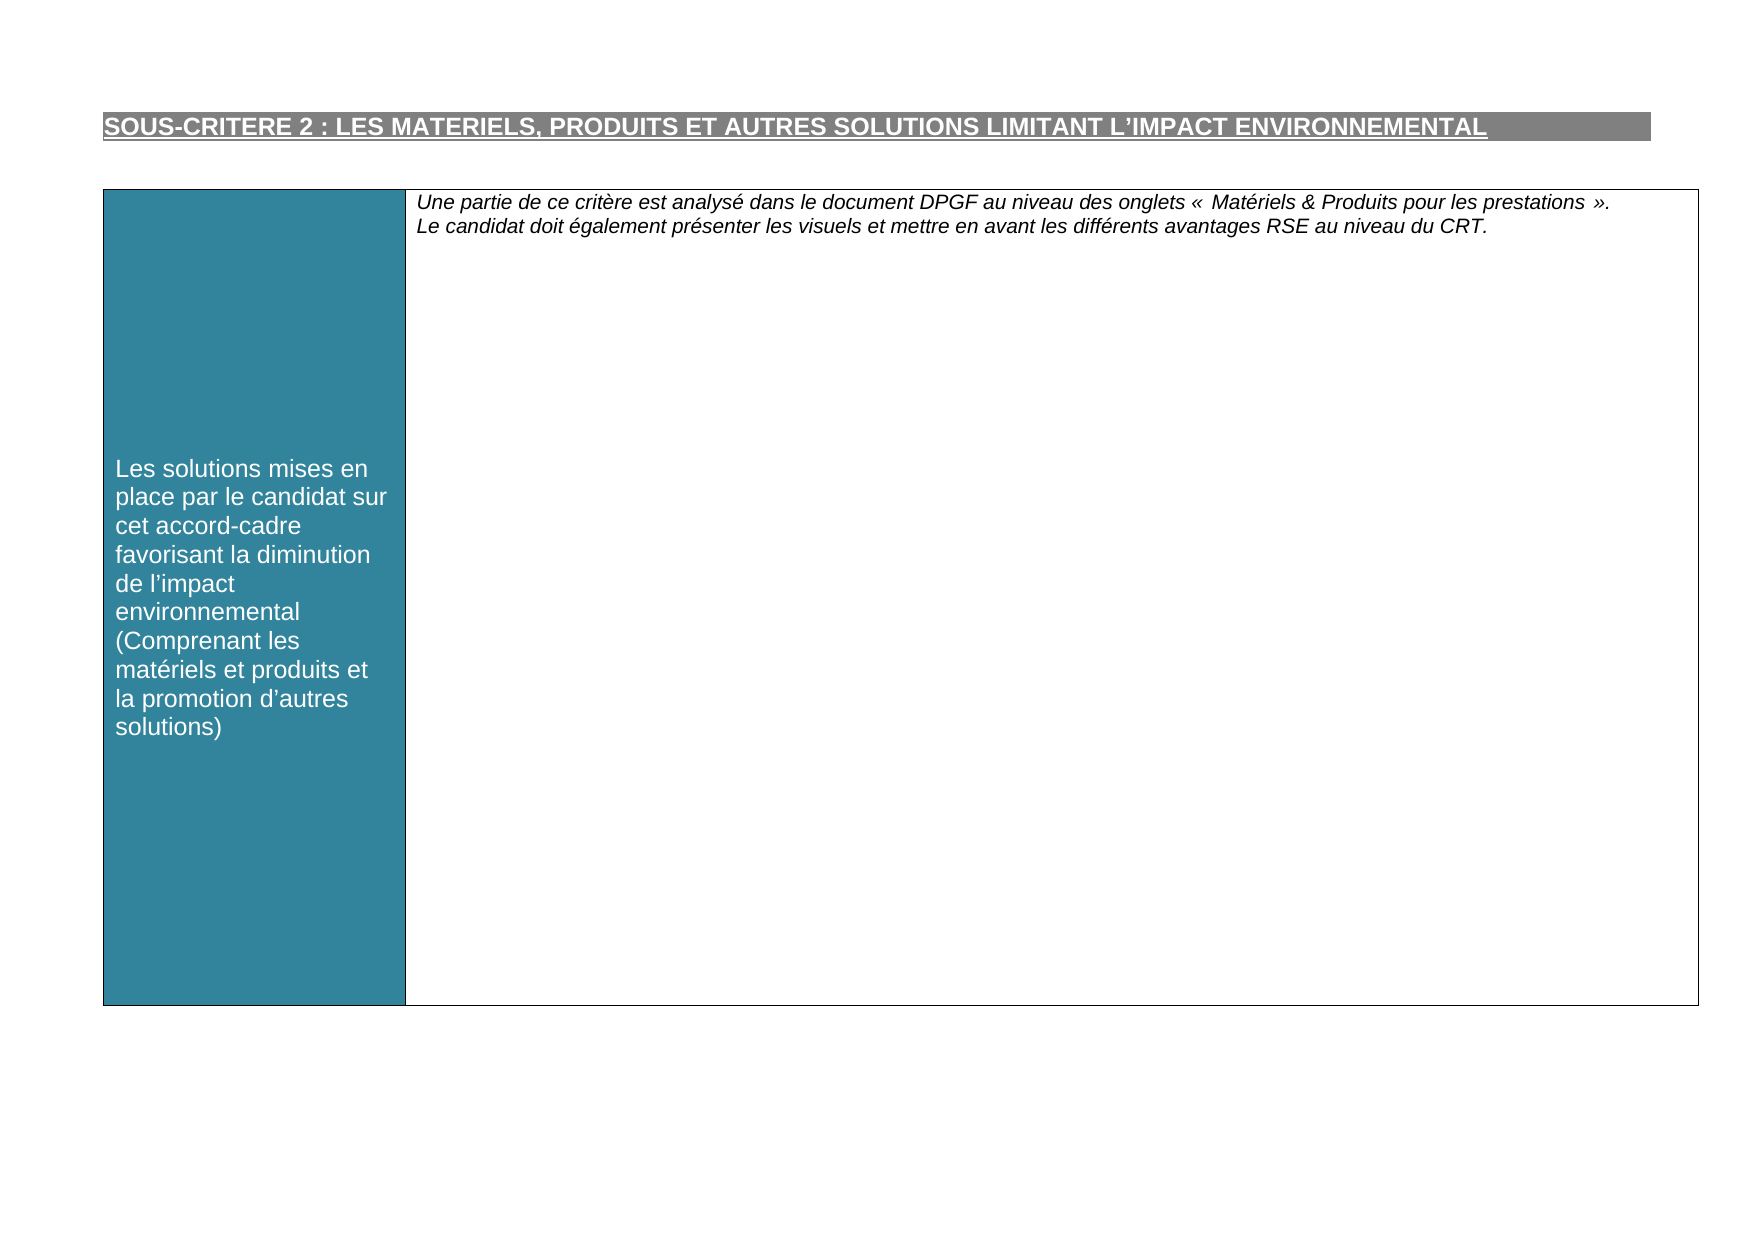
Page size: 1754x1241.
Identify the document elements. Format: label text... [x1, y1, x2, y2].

table_header Les solutions mises en place par le candidat sur cet accord-cadre favorisant la diminution de l’impact environnemental (Comprenant les matériels et produits et la promotion d’autres solutions) [104, 190, 405, 1005]
table_header Une partie de ce critère est analysé dans le document DPGF au niveau des onglets « Matériels & Produits pour les prestations ». Le candidat doit également présenter les visuels et mettre en avant les différents avantages RSE au niveau du CRT. [406, 190, 1698, 1005]
text SOUS-CRITERE 2 : LES MATERIELS, PRODUITS ET AUTRES SOLUTIONS LIMITANT L’IMPACT ENVIRONNEMENTAL [103, 112, 1651, 141]
